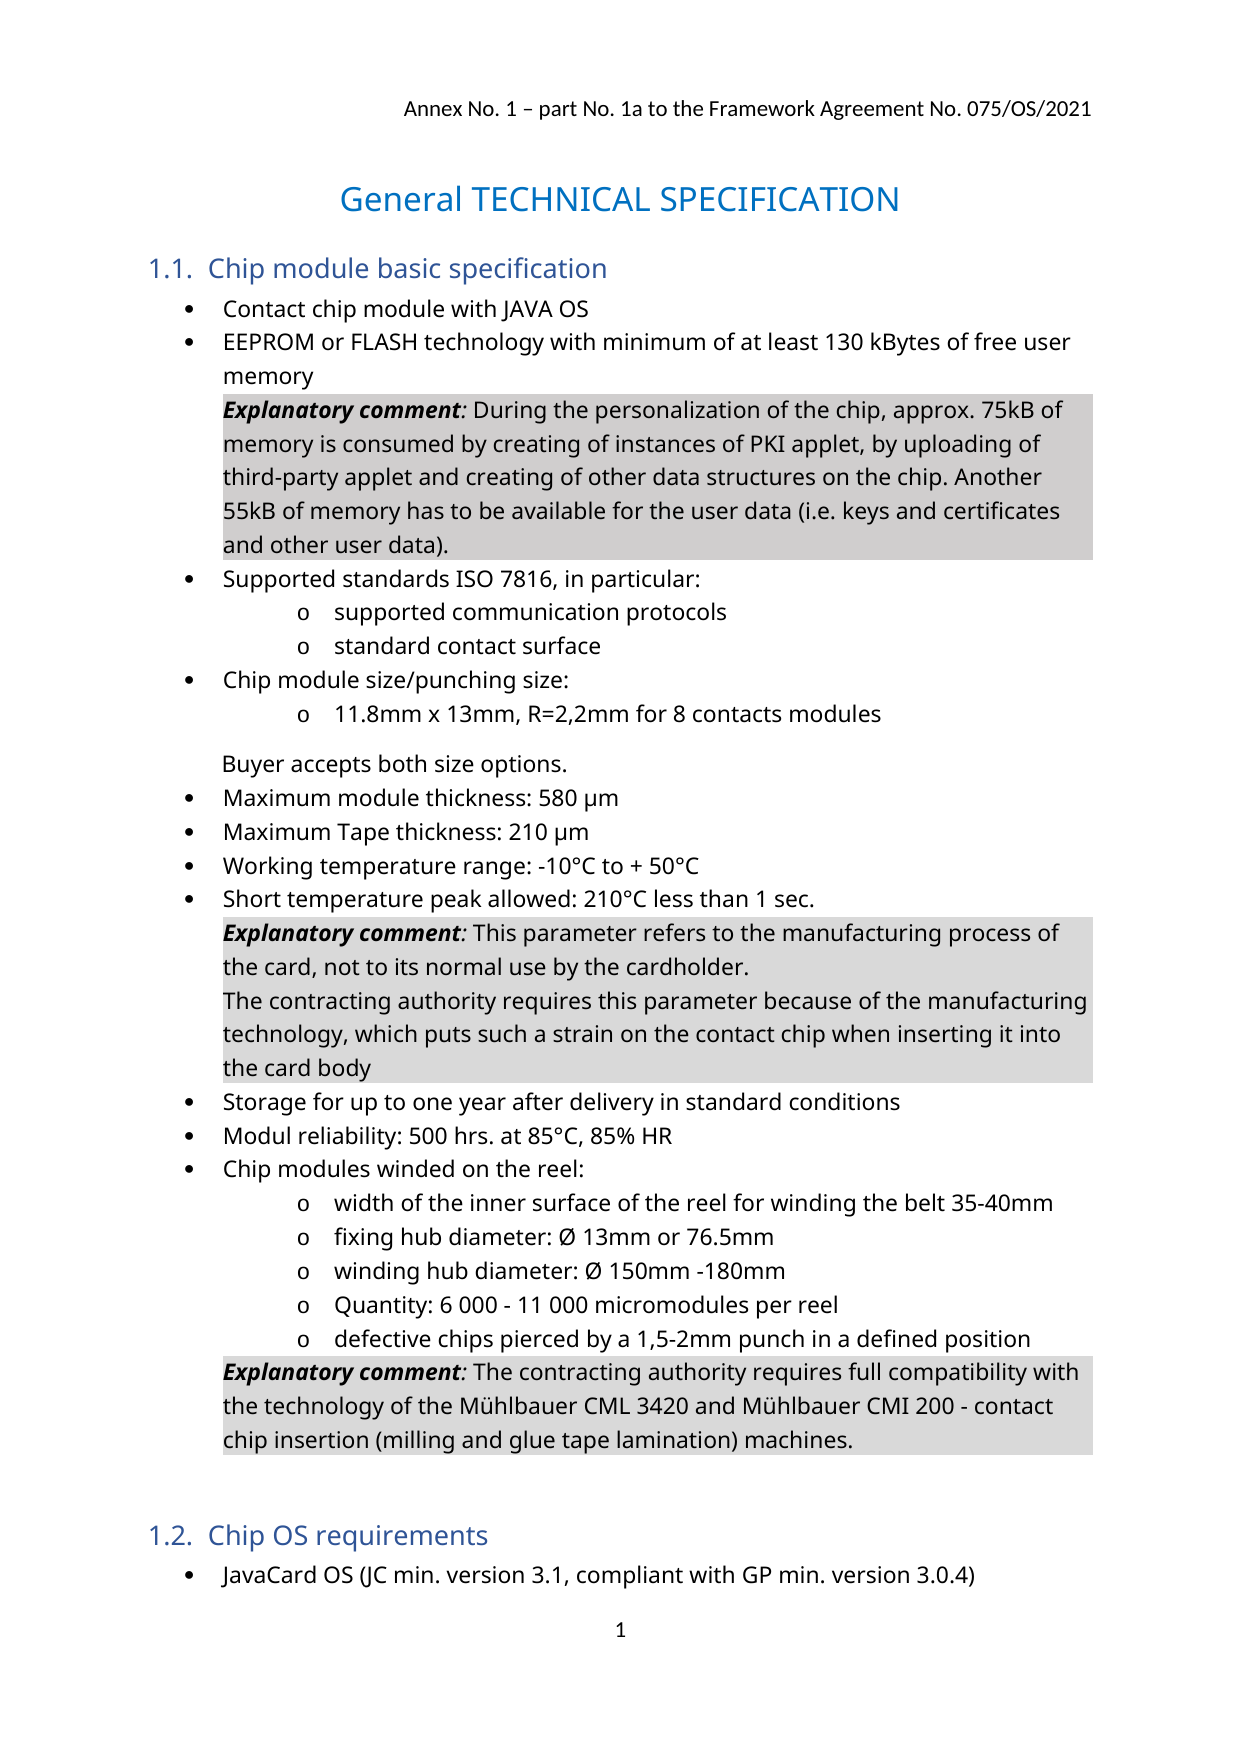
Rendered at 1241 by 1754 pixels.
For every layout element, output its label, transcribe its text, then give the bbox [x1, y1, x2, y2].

list standard contact surface [296, 630, 1093, 662]
subtitle Chip OS requirements [148, 1516, 1093, 1553]
list Explanatory comment: The contracting authority requires full compatibility with the technology of the Mühlbauer CML 3420 and Mühlbauer CMI 200 - contact chip insertion (milling and glue tape lamination) machines. [223, 1356, 1093, 1455]
list Contact chip module with JAVA OS [185, 293, 1093, 324]
list Storage for up to one year after delivery in standard conditions [185, 1086, 1093, 1117]
list Working temperature range: -10°C to + 50°C [185, 849, 1093, 881]
text General TECHNICAL SPECIFICATION [148, 176, 1093, 221]
list The contracting authority requires this parameter because of the manufacturing technology, which puts such a strain on the contact chip when inserting it into the card body [223, 984, 1093, 1083]
list defective chips pierced by a 1,5-2mm punch in a defined position [296, 1322, 1093, 1354]
list 11.8mm x 13mm, R=2,2mm for 8 contacts modules [296, 698, 1093, 729]
list Explanatory comment: During the personalization of the chip, approx. 75kB of memory is consumed by creating of instances of PKI applet, by uploading of third-party applet and creating of other data structures on the chip. Another 55kB of memory has to be available for the user data (i.e. keys and certificates and other user data). [223, 394, 1093, 560]
subtitle Chip module basic specification [148, 249, 1093, 286]
list supported communication protocols [296, 596, 1093, 628]
list Chip modules winded on the reel: [185, 1153, 1093, 1184]
list Supported standards ISO 7816, in particular: [185, 563, 1093, 594]
list winding hub diameter: Ø 150mm -180mm [296, 1255, 1093, 1286]
list Short temperature peak allowed: 210°C less than 1 sec. [185, 883, 1093, 914]
list Explanatory comment: This parameter refers to the manufacturing process of the card, not to its normal use by the cardholder. [223, 917, 1093, 982]
list EEPROM or FLASH technology with minimum of at least 130 kBytes of free user memory [185, 326, 1093, 391]
list Modul reliability: 500 hrs. at 85°C, 85% HR [185, 1119, 1093, 1151]
list Maximum Tape thickness: 210 µm [185, 816, 1093, 847]
list Chip module size/punching size: [185, 664, 1093, 695]
list fixing hub diameter: Ø 13mm or 76.5mm [296, 1221, 1093, 1252]
list JavaCard OS (JC min. version 3.1, compliant with GP min. version 3.0.4) [185, 1559, 1093, 1591]
list Maximum module thickness: 580 µm [185, 782, 1093, 813]
text Buyer accepts both size options. [221, 748, 1093, 779]
list width of the inner surface of the reel for winding the belt 35-40mm [296, 1187, 1093, 1218]
list Quantity: 6 000 - 11 000 micromodules per reel [296, 1289, 1093, 1320]
